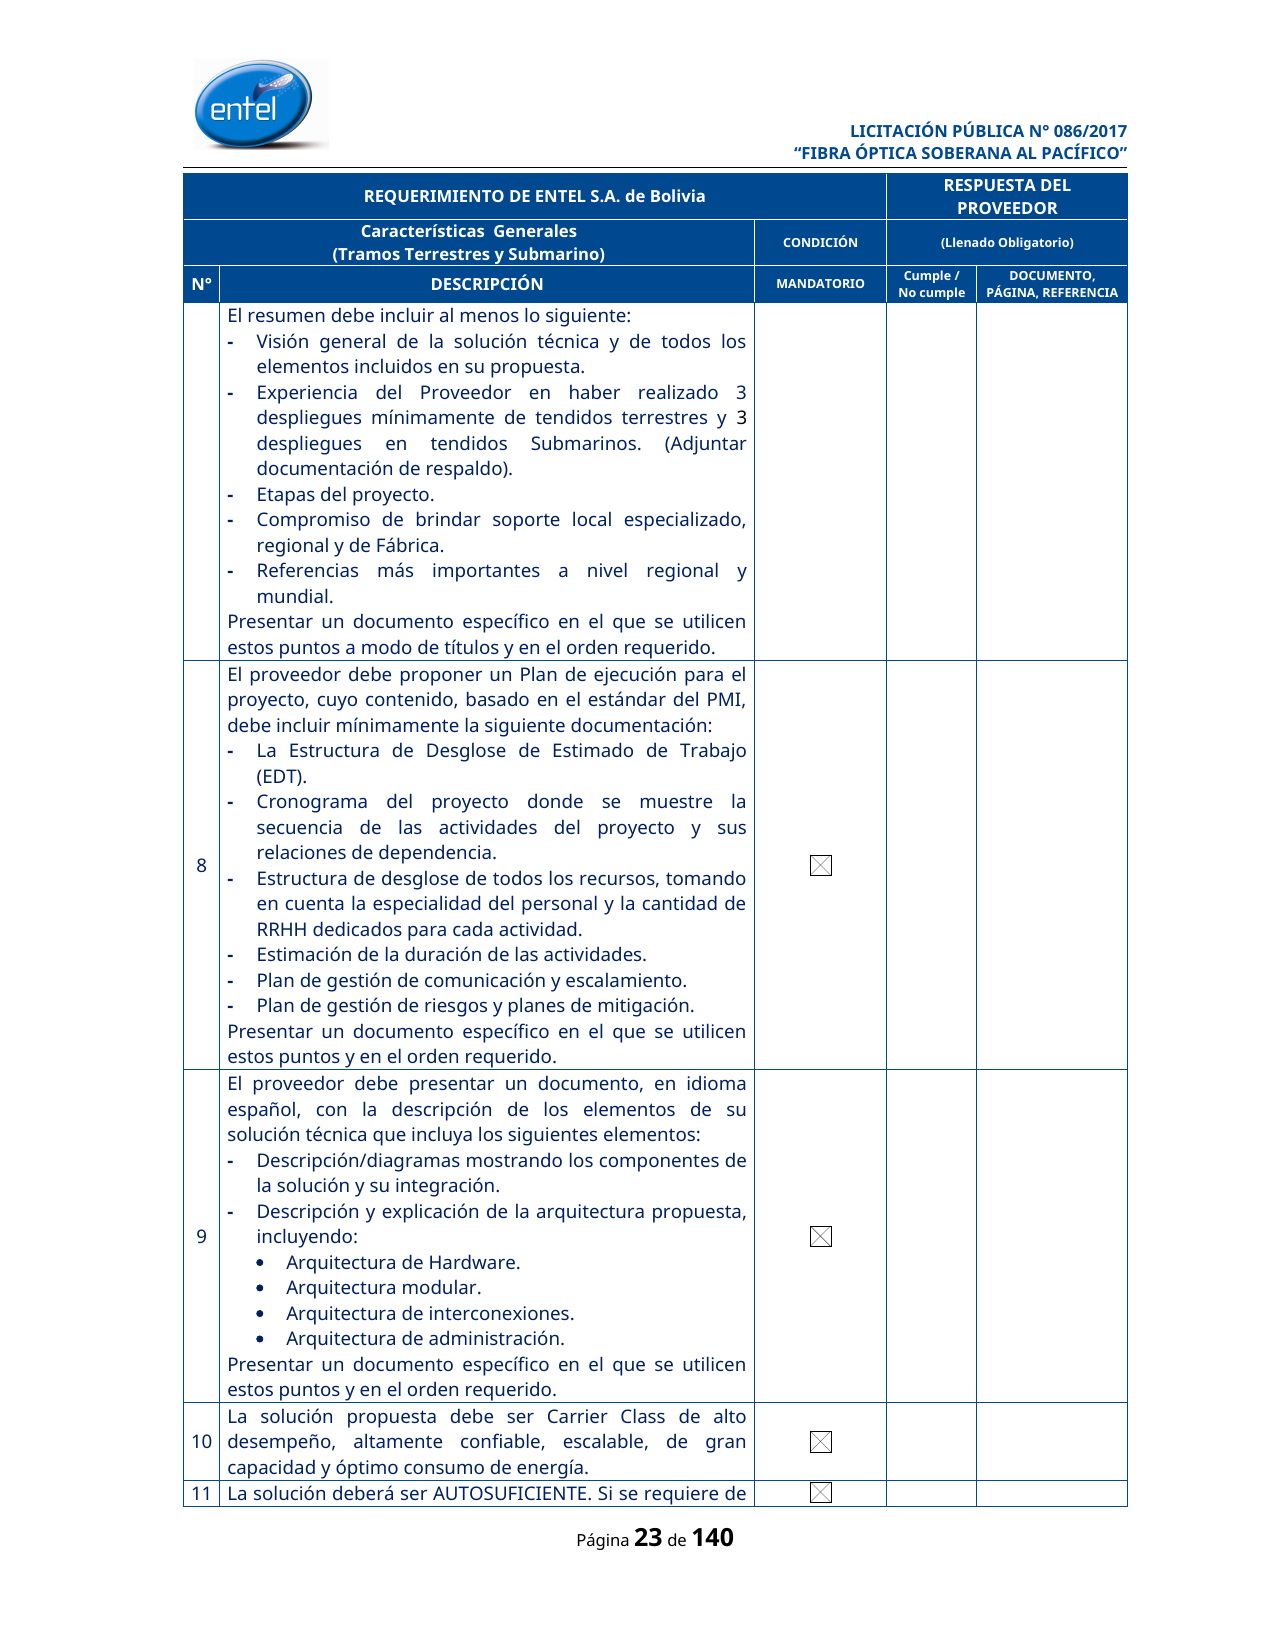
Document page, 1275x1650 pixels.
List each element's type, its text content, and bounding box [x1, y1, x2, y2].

table_cell 7 [184, 303, 219, 660]
table_cell 8 [184, 661, 219, 1069]
table_cell [755, 661, 886, 1069]
table_cell [887, 1070, 976, 1402]
table_cell [755, 1070, 886, 1402]
table_cell [977, 661, 1127, 1069]
table_cell 11 [184, 1481, 219, 1506]
table_cell DOCUMENTO, PÁGINA, REFERENCIA [977, 266, 1127, 302]
table_cell El proveedor debe presentar un documento, en idioma español, con la descripción de los elementos de su solución técnica que incluya los siguientes elementos: Descripción/diagramas mostrando los componentes de la solución y su integración. Descripción y explicación de la arquitectura propuesta, incluyendo: Arquitectura de Hardware. Arquitectura modular. Arquitectura de interconexiones. Arquitectura de administración. Presentar un documento específico en el que se utilicen estos puntos y en el orden requerido. [220, 1070, 754, 1402]
table_cell [977, 1070, 1127, 1402]
table_cell [887, 1481, 976, 1506]
table_cell [977, 1481, 1127, 1506]
table_header RESPUESTA DEL PROVEEDOR [887, 174, 1127, 219]
table_cell La solución propuesta debe ser Carrier Class de alto desempeño, altamente confiable, escalable, de gran capacidad y óptimo consumo de energía. [220, 1403, 754, 1480]
table_cell [755, 1481, 886, 1506]
table_cell [887, 661, 976, 1069]
table_cell El proveedor debe proponer un Plan de ejecución para el proyecto, cuyo contenido, basado en el estándar del PMI, debe incluir mínimamente la siguiente documentación: La Estructura de Desglose de Estimado de Trabajo (EDT). Cronograma del proyecto donde se muestre la secuencia de las actividades del proyecto y sus relaciones de dependencia. Estructura de desglose de todos los recursos, tomando en cuenta la especialidad del personal y la cantidad de RRHH dedicados para cada actividad. Estimación de la duración de las actividades. Plan de gestión de comunicación y escalamiento. Plan de gestión de riesgos y planes de mitigación. Presentar un documento específico en el que se utilicen estos puntos y en el orden requerido. [220, 661, 754, 1069]
picture [194, 58, 330, 150]
table_cell (Llenado Obligatorio) [887, 220, 1127, 265]
table_cell CONDICIÓN [755, 220, 886, 265]
table_cell [755, 1403, 886, 1480]
table_cell [977, 1403, 1127, 1480]
table_header REQUERIMIENTO DE ENTEL S.A. de Bolivia [184, 174, 886, 219]
table_cell [977, 303, 1127, 660]
table_cell [887, 303, 976, 660]
table_cell MANDATORIO [755, 266, 886, 302]
table_cell 10 [184, 1403, 219, 1480]
table_cell Características Generales (Tramos Terrestres y Submarino) [184, 220, 754, 265]
table_cell N° [184, 266, 219, 302]
table_cell DESCRIPCIÓN [220, 266, 754, 302]
table_cell Cumple / No cumple [887, 266, 976, 302]
table_cell [887, 1403, 976, 1480]
table_cell [755, 303, 886, 660]
table_cell 9 [184, 1070, 219, 1402]
